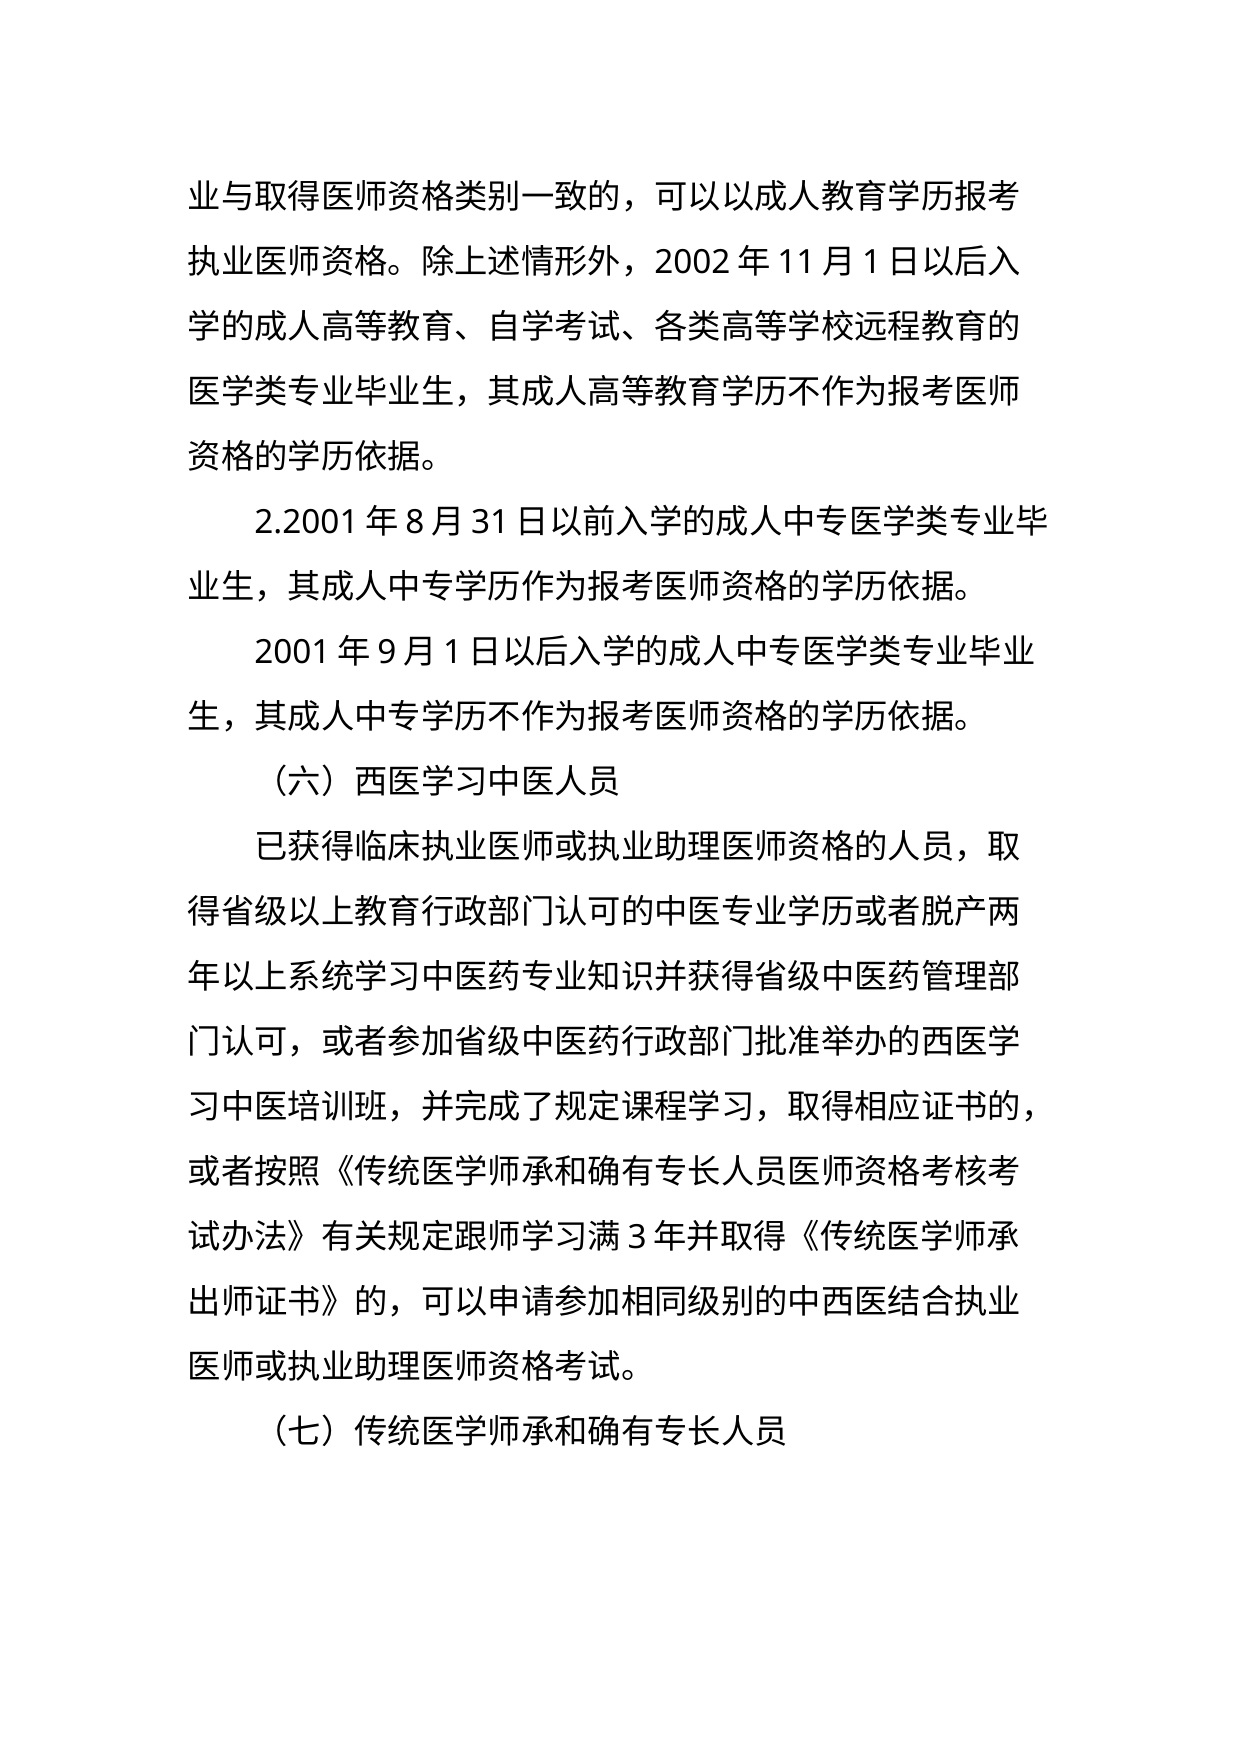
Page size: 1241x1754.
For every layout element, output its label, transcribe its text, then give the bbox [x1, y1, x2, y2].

text 已获得临床执业医师或执业助理医师资格的人员，取得省级以上教育行政部门认可的中医专业学历或者脱产两年以上系统学习中医药专业知识并获得省级中医药管理部门认可，或者参加省级中医药行政部门批准举办的西医学习中医培训班，并完成了规定课程学习，取得相应证书的，或者按照《传统医学师承和确有专长人员医师资格考核考试办法》有关规定跟师学习满3年并取得《传统医学师承出师证书》的，可以申请参加相同级别的中西医结合执业医师或执业助理医师资格考试。 [187, 812, 1053, 1397]
text 2.2001年8月31日以前入学的成人中专医学类专业毕业生，其成人中专学历作为报考医师资格的学历依据。 [187, 487, 1053, 617]
text （七）传统医学师承和确有专长人员 [187, 1397, 1053, 1462]
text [187, 162, 1053, 487]
text （六）西医学习中医人员 [187, 747, 1053, 812]
text 2001年9月1日以后入学的成人中专医学类专业毕业生，其成人中专学历不作为报考医师资格的学历依据。 [187, 617, 1053, 747]
